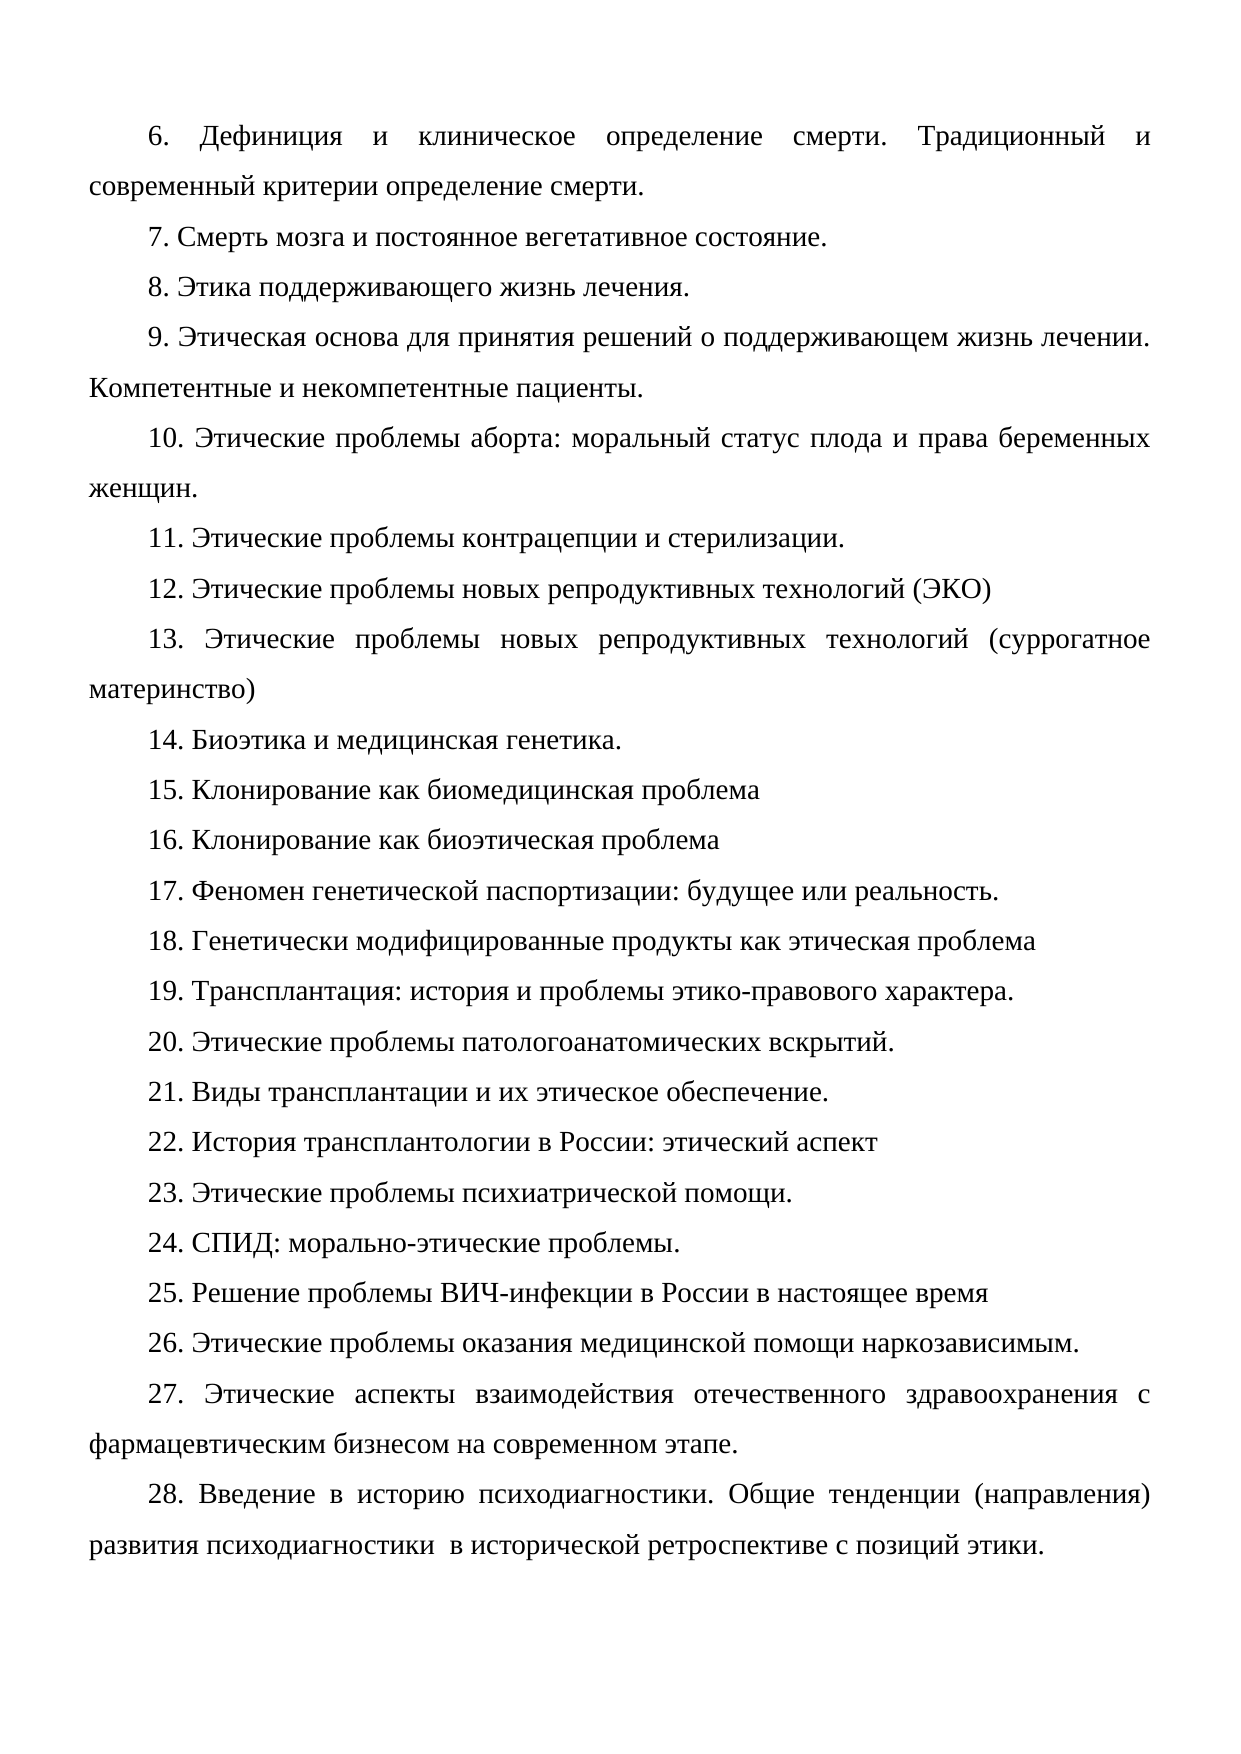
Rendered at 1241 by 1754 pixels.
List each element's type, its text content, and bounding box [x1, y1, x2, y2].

text 7. Смерть мозга и постоянное вегетативное состояние. [89, 219, 1152, 252]
text 27. Этические аспекты взаимодействия отечественного здравоохранения с фармацевтическим бизнесом на современном этапе. [89, 1376, 1152, 1460]
text 12. Этические проблемы новых репродуктивных технологий (ЭКО) [89, 571, 1152, 604]
text 28. Введение в историю психодиагностики. Общие тенденции (направления) развития психодиагностики в исторической ретроспективе с позиций этики. [89, 1477, 1152, 1560]
text 26. Этические проблемы оказания медицинской помощи наркозависимым. [89, 1326, 1152, 1359]
text 6. Дефиниция и клиническое определение смерти. Традиционный и современный критерии определение смерти. [89, 118, 1152, 202]
text 18. Генетически модифицированные продукты как этическая проблема [89, 923, 1152, 957]
text 13. Этические проблемы новых репродуктивных технологий (суррогатное материнство) [89, 621, 1152, 705]
text 19. Трансплантация: история и проблемы этико-правового характера. [89, 973, 1152, 1007]
text 8. Этика поддерживающего жизнь лечения. [89, 269, 1152, 303]
text 14. Биоэтика и медицинская генетика. [89, 722, 1152, 755]
text 9. Этическая основа для принятия решений о поддерживающем жизнь лечении. Компетентные и некомпетентные пациенты. [89, 319, 1152, 403]
text 23. Этические проблемы психиатрической помощи. [89, 1175, 1152, 1208]
text 10. Этические проблемы аборта: моральный статус плода и права беременных женщин. [89, 420, 1152, 504]
text 25. Решение проблемы ВИЧ-инфекции в России в настоящее время [89, 1275, 1152, 1309]
text 24. СПИД: морально-этические проблемы. [89, 1225, 1152, 1258]
text 22. История трансплантологии в России: этический аспект [89, 1124, 1152, 1158]
text 11. Этические проблемы контрацепции и стерилизации. [89, 521, 1152, 554]
text 15. Клонирование как биомедицинская проблема [89, 772, 1152, 806]
text 20. Этические проблемы патологоанатомических вскрытий. [89, 1024, 1152, 1057]
text 16. Клонирование как биоэтическая проблема [89, 822, 1152, 856]
text 21. Виды трансплантации и их этическое обеспечение. [89, 1074, 1152, 1108]
text 17. Феномен генетической паспортизации: будущее или реальность. [89, 873, 1152, 906]
